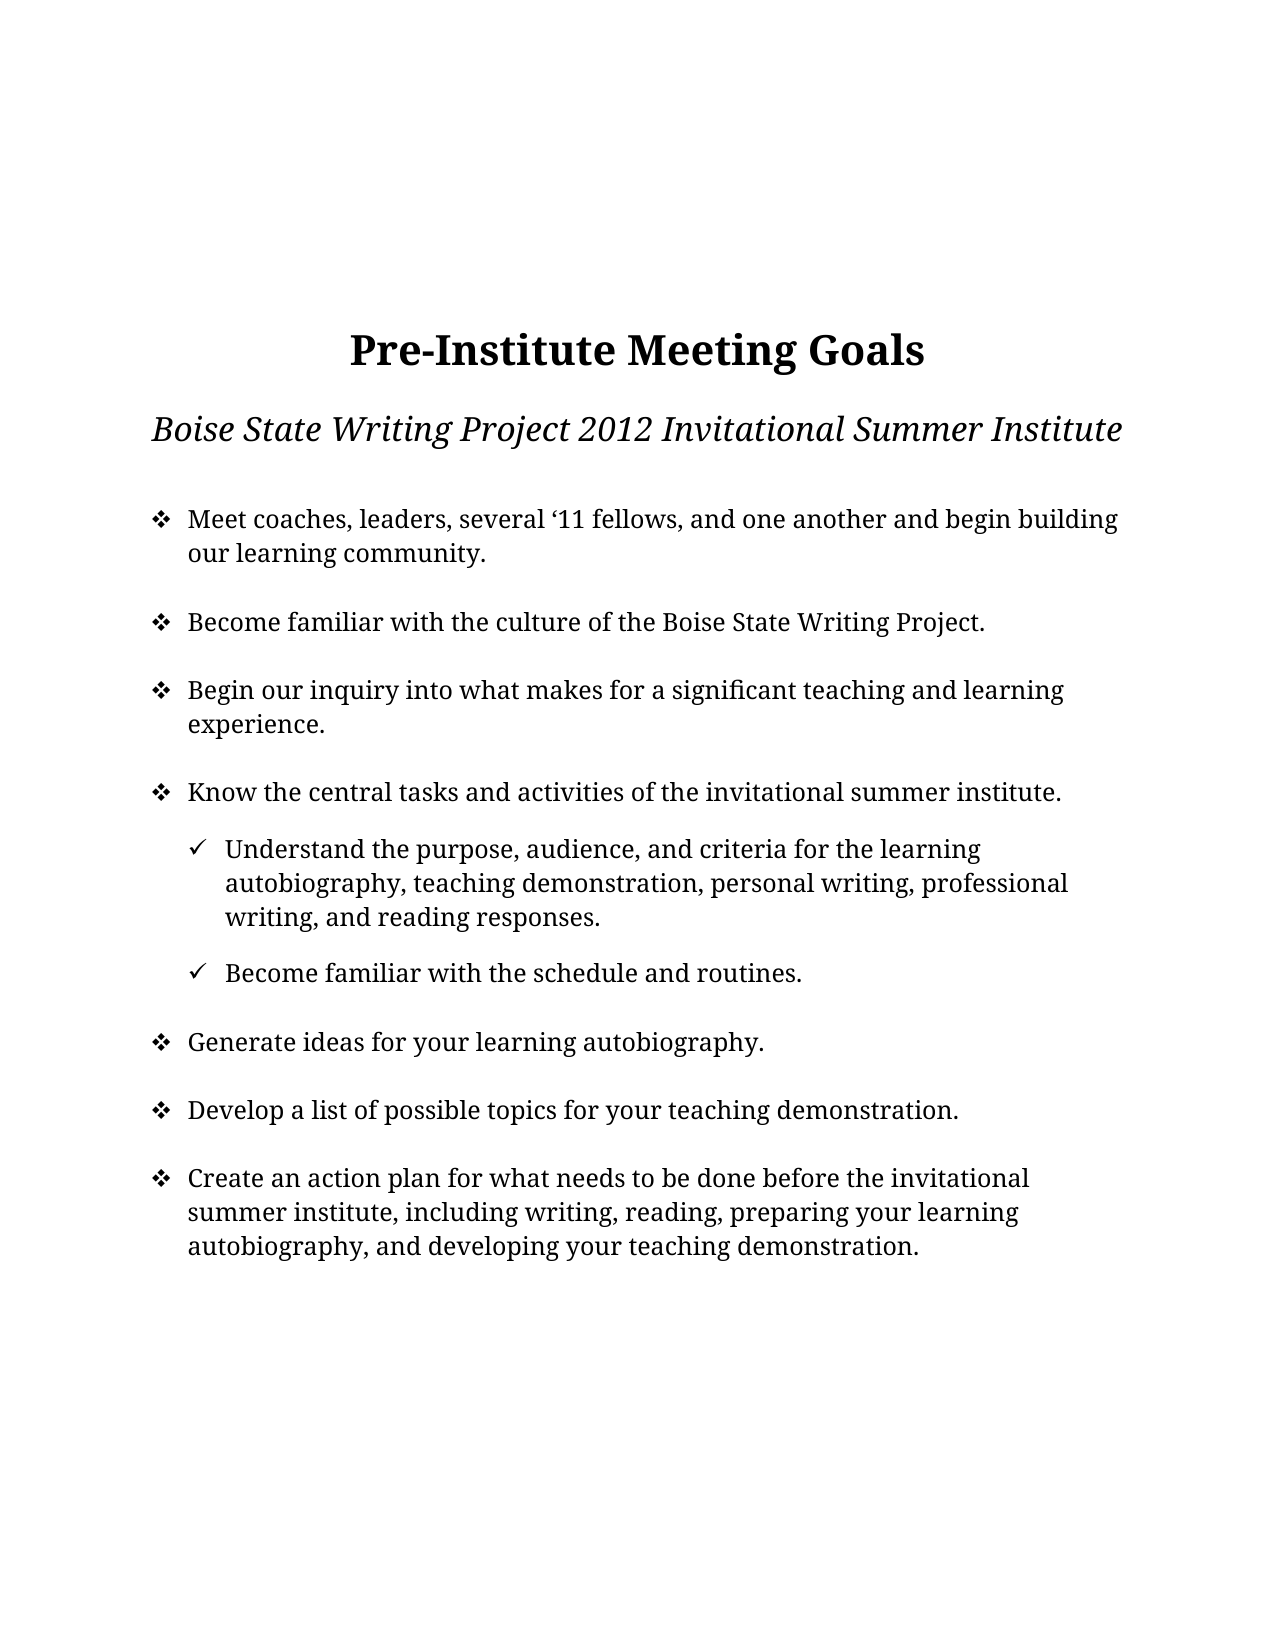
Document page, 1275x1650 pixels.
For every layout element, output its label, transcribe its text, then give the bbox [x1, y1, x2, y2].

list Begin our inquiry into what makes for a significant teaching and learning experience. [150, 672, 1125, 740]
list Become familiar with the culture of the Boise State Writing Project. [150, 604, 1125, 638]
list Meet coaches, leaders, several ‘11 fellows, and one another and begin building our learning community. [150, 502, 1125, 570]
list Know the central tasks and activities of the invitational summer institute. [150, 774, 1125, 808]
list Generate ideas for your learning autobiography. [150, 1024, 1125, 1058]
list Understand the purpose, audience, and criteria for the learning autobiography, teaching demonstration, personal writing, professional writing, and reading responses. [187, 831, 1125, 933]
list Become familiar with the schedule and routines. [187, 956, 1125, 990]
list Develop a list of possible topics for your teaching demonstration. [150, 1092, 1125, 1126]
text Boise State Writing Project 2012 Invitational Summer Institute [150, 406, 1125, 451]
list Create an action plan for what needs to be done before the invitational summer institute, including writing, reading, preparing your learning autobiography, and developing your teaching demonstration. [150, 1161, 1125, 1263]
text Pre-Institute Meeting Goals [150, 320, 1125, 377]
